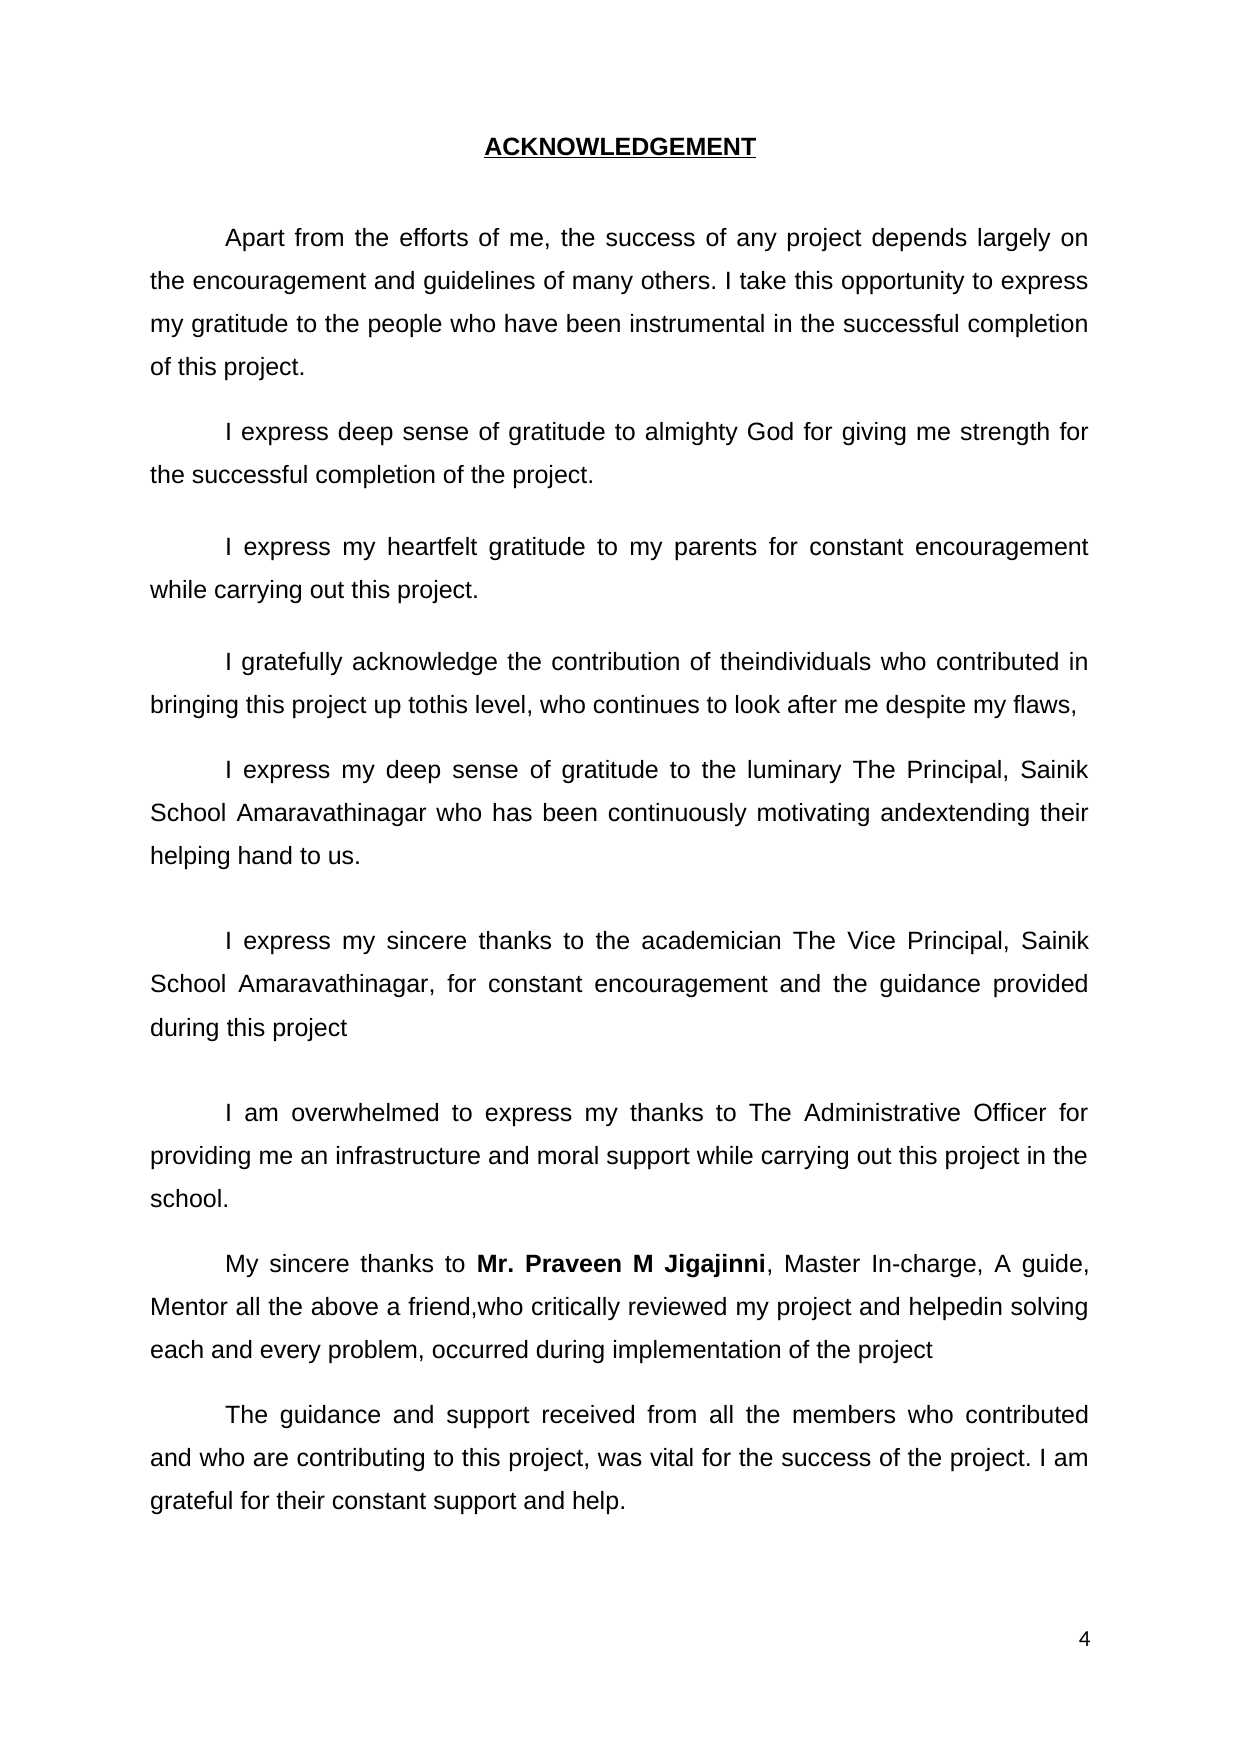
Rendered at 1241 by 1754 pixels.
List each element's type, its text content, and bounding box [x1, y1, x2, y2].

text My sincere thanks to Mr. Praveen M Jigajinni, Master In-charge, A guide, Mentor all the above a friend,who critically reviewed my project and helpedin solving each and every problem, occurred during implementation of the project [150, 1249, 1090, 1364]
text I express my sincere thanks to the academician The Vice Principal, Sainik School Amaravathinagar, for constant encouragement and the guidance provided during this project [150, 926, 1090, 1041]
text Apart from the efforts of me, the success of any project depends largely on the encouragement and guidelines of many others. I take this opportunity to express my gratitude to the people who have been instrumental in the successful completion of this project. [150, 223, 1090, 381]
text The guidance and support received from all the members who contributed and who are contributing to this project, was vital for the success of the project. I am grateful for their constant support and help. [150, 1400, 1090, 1515]
text I express my deep sense of gratitude to the luminary The Principal, Sainik School Amaravathinagar who has been continuously motivating andextending their helping hand to us. [150, 754, 1090, 869]
text I express deep sense of gratitude to almighty God for giving me strength for the successful completion of the project. [150, 417, 1090, 489]
text I am overwhelmed to express my thanks to The Administrative Officer for providing me an infrastructure and moral support while carrying out this project in the school. [150, 1098, 1090, 1213]
text I express my heartfelt gratitude to my parents for constant encouragement while carrying out this project. [150, 532, 1090, 604]
text ACKNOWLEDGEMENT [150, 132, 1090, 161]
text I gratefully acknowledge the contribution of theindividuals who contributed in bringing this project up tothis level, who continues to look after me despite my flaws, [150, 647, 1090, 719]
